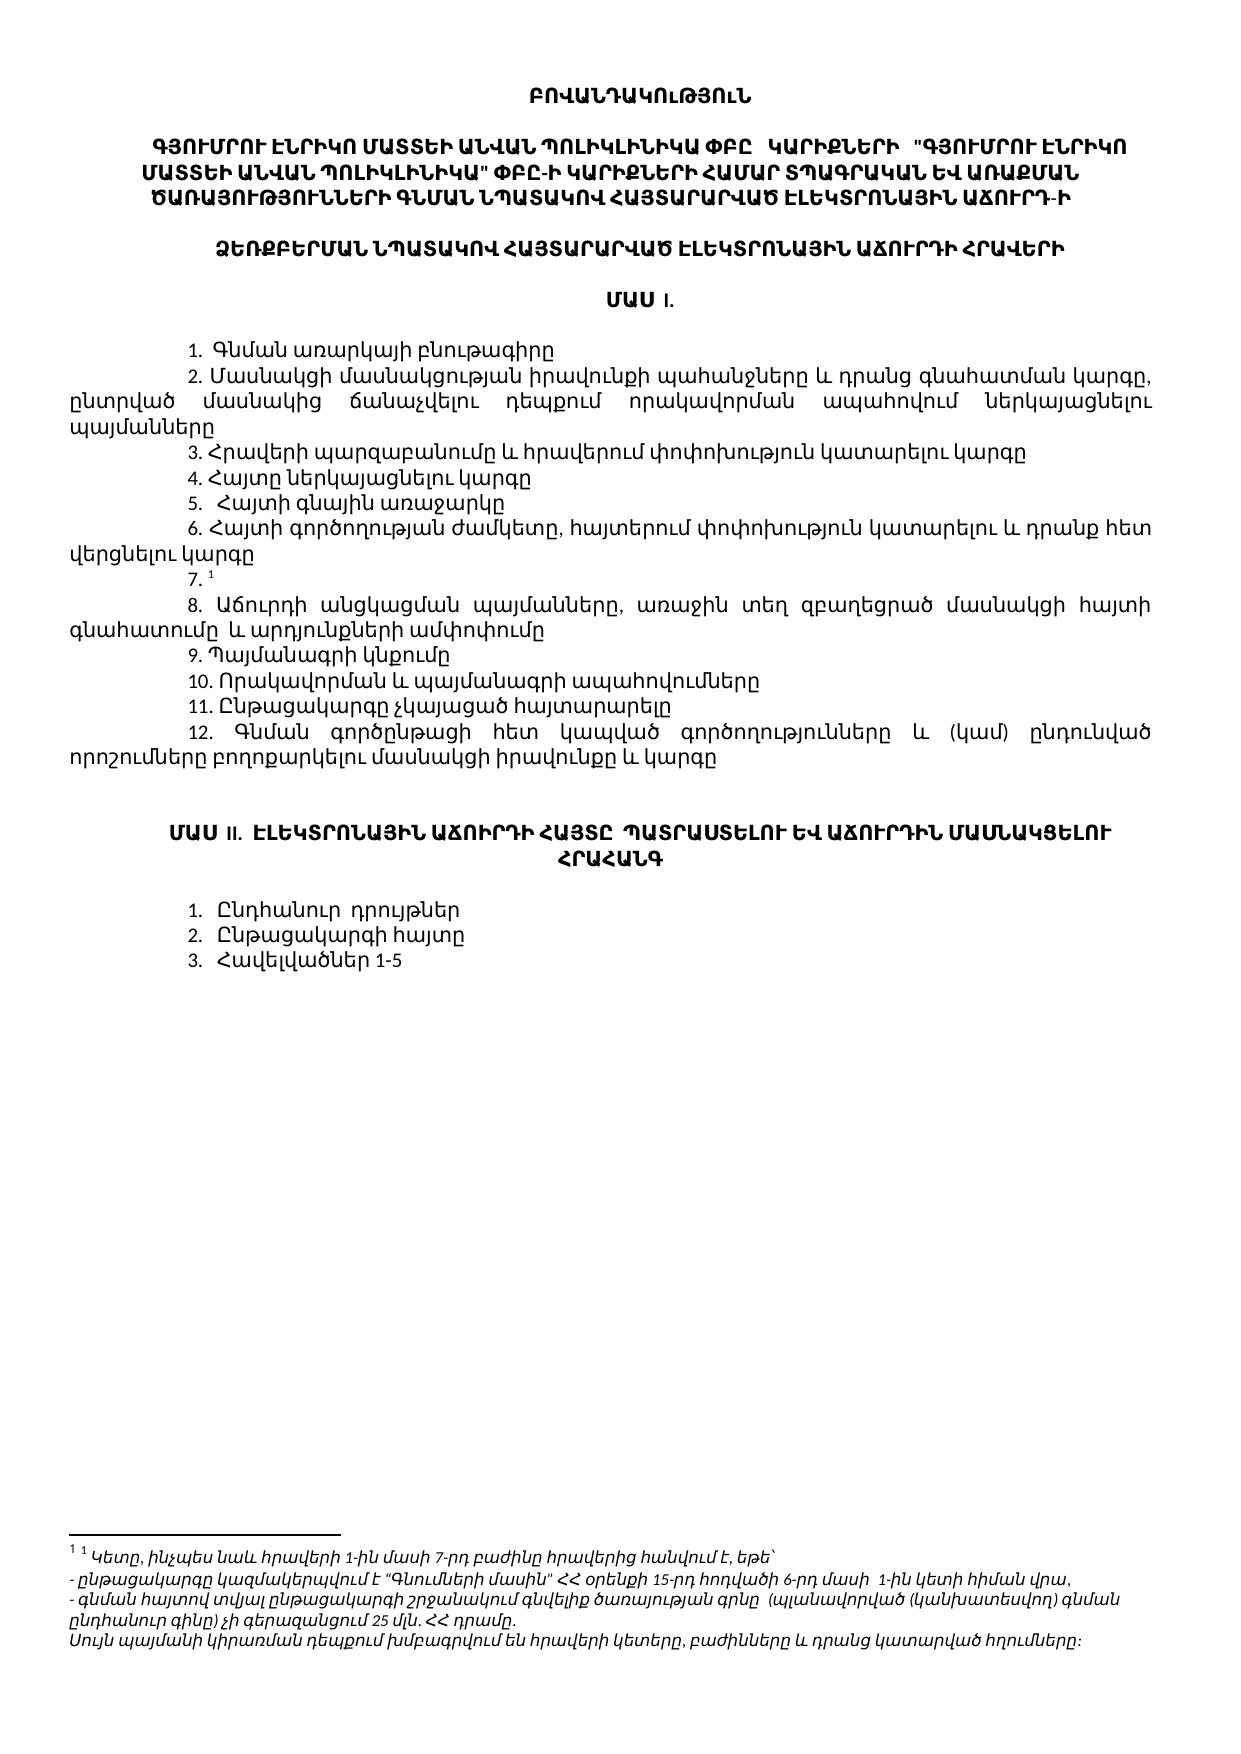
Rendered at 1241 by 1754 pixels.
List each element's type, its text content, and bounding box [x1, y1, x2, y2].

text ԲՈՎԱՆԴԱԿՈւԹՅՈւՆ [69, 83, 1152, 109]
text 4. Հայտը ներկայացնելու կարգը [69, 465, 1152, 490]
text ՄԱՍ II. ԷԼԵԿՏՐՈՆԱՅԻՆ ԱՃՈԻՐԴԻ ՀԱՅՏԸ ՊԱՏՐԱՍՏԵԼՈՒ ԵՎ ԱՃՈՒՐԴԻՆ ՄԱՍՆԱԿՑԵԼՈՒ ՀՐԱՀԱՆԳ [69, 821, 1152, 871]
text 7. [69, 566, 1152, 592]
text 12. Գնման գործընթացի հետ կապված գործողությունները և (կամ) ընդունված որոշումները բողոքարկելու մասնակցի իրավունքը և կարգը [69, 719, 1152, 770]
text 8. Աճուրդի անցկացման պայմանները, առաջին տեղ զբաղեցրած մասնակցի հայտի գնահատումը և արդյունքների ամփոփումը [69, 592, 1152, 643]
text 5. Հայտի գնային առաջարկը [69, 490, 1152, 516]
text 3. Հավելվածներ 1-5 [69, 948, 1152, 973]
text 3. Հրավերի պարզաբանումը և հրավերում փոփոխություն կատարելու կարգը [69, 439, 1152, 465]
text ՁԵՌՔԲԵՐՄԱՆ ՆՊԱՏԱԿՈՎ ՀԱՅՏԱՐԱՐՎԱԾ ԷԼԵԿՏՐՈՆԱՅԻՆ ԱՃՈՒՐԴԻ ՀՐԱՎԵՐԻ [69, 236, 1152, 261]
text 2. Մասնակցի մասնակցության իրավունքի պահանջները և դրանց գնահատման կարգը, ընտրված մասնակից ճանաչվելու դեպքում որակավորման ապահովում ներկայացնելու պայմանները [69, 363, 1152, 439]
text 1. Ընդհանուր դրույթներ [69, 897, 1152, 922]
text 10. Որակավորման և պայմանագրի ապահովումները [69, 668, 1152, 693]
text 11. Ընթացակարգը չկայացած հայտարարելը [69, 693, 1152, 719]
text ՄԱՍ I. [69, 287, 1152, 312]
text 9. Պայմանագրի կնքումը [69, 643, 1152, 668]
text ԳՅՈՒՄՐՈՒ ԷՆՐԻԿՈ ՄԱՏՏԵԻ ԱՆՎԱՆ ՊՈԼԻԿԼԻՆԻԿԱ ՓԲԸ ԿԱՐԻՔՆԵՐԻ "ԳՅՈՒՄՐՈՒ ԷՆՐԻԿՈ ՄԱՏՏԵԻ ԱՆՎԱՆ ՊՈԼԻԿԼԻՆԻԿԱ" ՓԲԸ-Ի ԿԱՐԻՔՆԵՐԻ ՀԱՄԱՐ ՏՊԱԳՐԱԿԱՆ ԵՎ ԱՌԱՔՄԱՆ ԾԱՌԱՅՈՒԹՅՈՒՆՆԵՐԻ ԳՆՄԱՆ ՆՊԱՏԱԿՈՎ ՀԱՅՏԱՐԱՐՎԱԾ ԷԼԵԿՏՐՈՆԱՅԻՆ ԱՃՈՒՐԴ-Ի [69, 134, 1152, 211]
text 1. Գնման առարկայի բնութագիրը [69, 338, 1152, 363]
text 6. Հայտի գործողության ժամկետը, հայտերում փոփոխություն կատարելու և դրանք հետ վերցնելու կարգը [69, 516, 1152, 566]
text 2. Ընթացակարգի հայտը [69, 922, 1152, 948]
